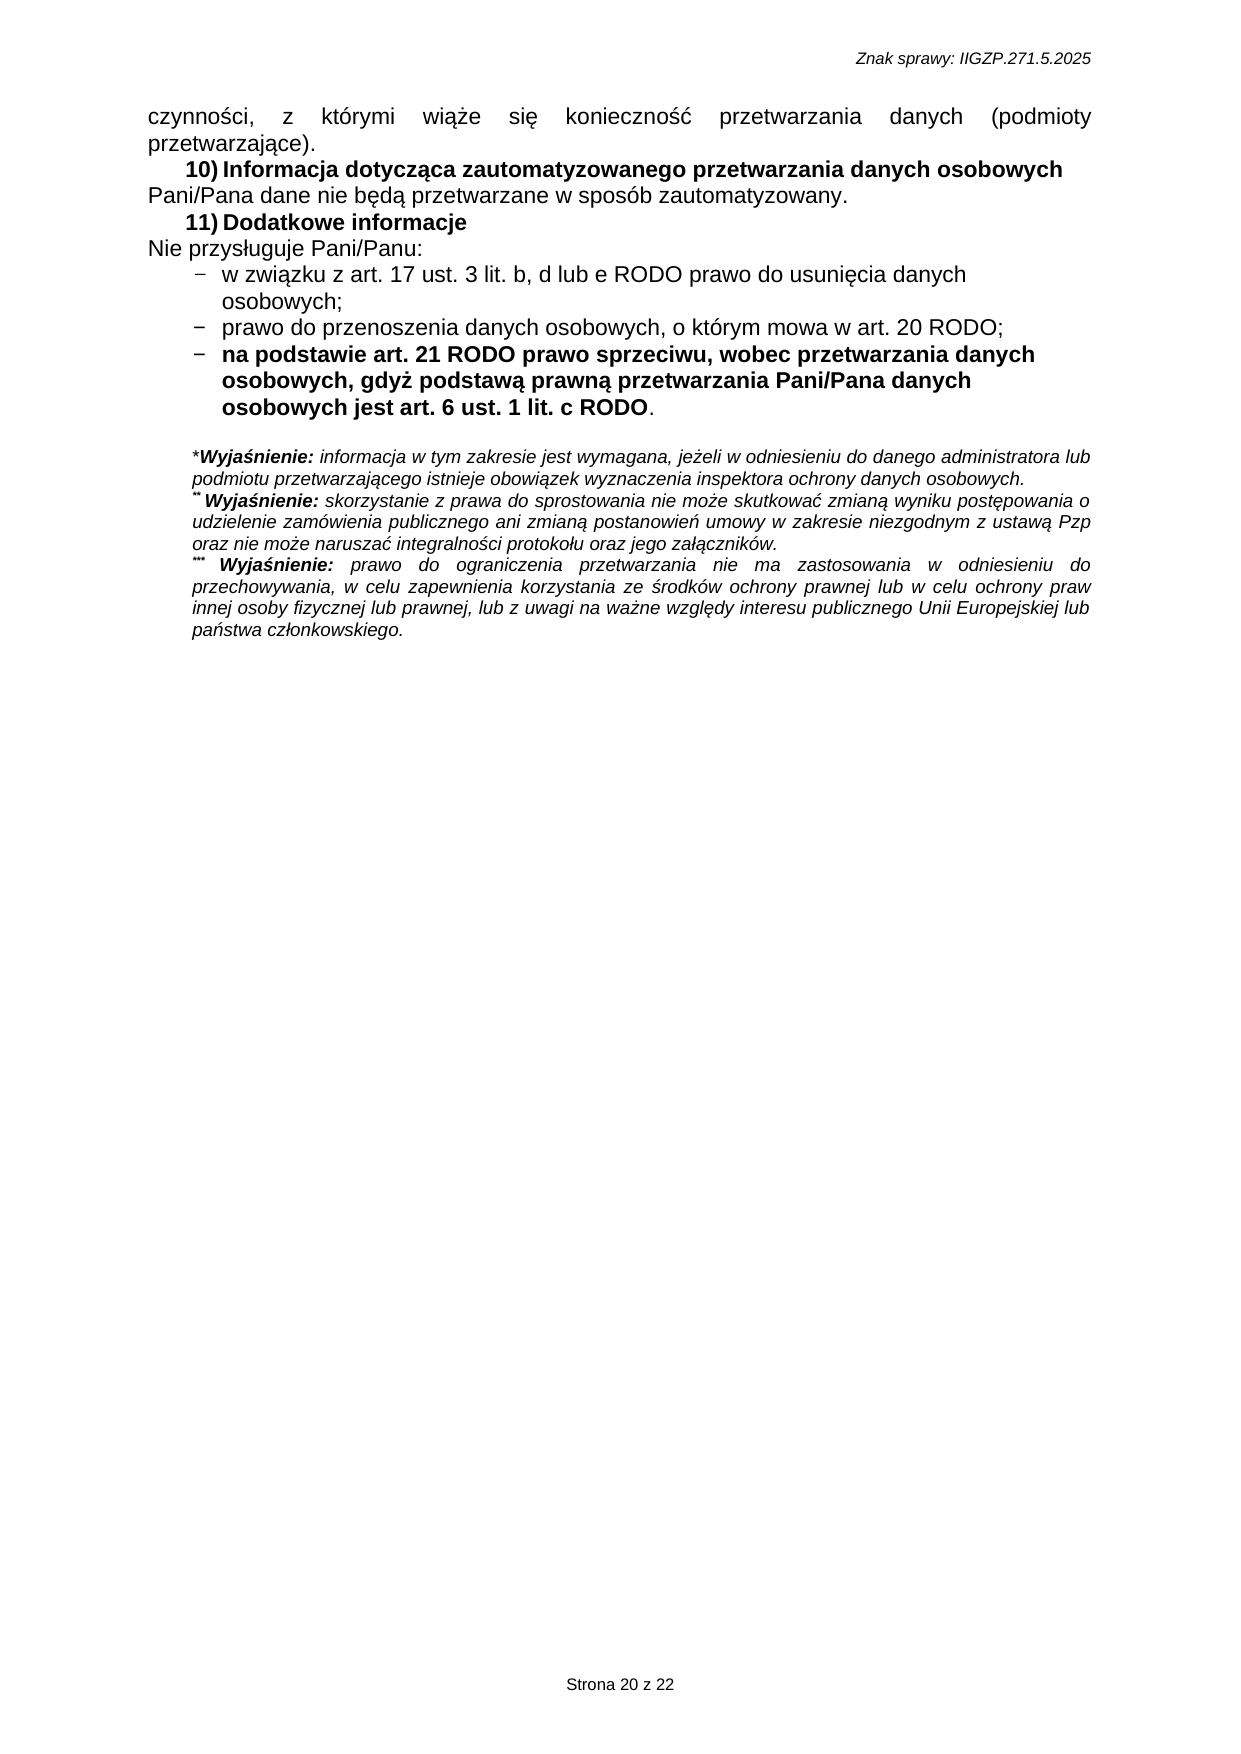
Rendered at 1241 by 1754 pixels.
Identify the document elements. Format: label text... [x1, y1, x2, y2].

list prawo do przenoszenia danych osobowych, o którym mowa w art. 20 RODO; [192, 314, 1092, 341]
text Nie przysługuje Pani/Panu: [148, 235, 1092, 261]
text ** Wyjaśnienie: skorzystanie z prawa do sprostowania nie może skutkować zmianą wyniku postępowania o udzielenie zamówienia publicznego ani zmianą postanowień umowy w zakresie niezgodnym z ustawą Pzp oraz nie może naruszać integralności protokołu oraz jego załączników. [192, 489, 1092, 554]
list Informacja dotycząca zautomatyzowanego przetwarzania danych osobowych [185, 156, 1092, 182]
text Pani/Pana dane nie będą przetwarzane w sposób zautomatyzowany. [148, 182, 1092, 209]
list Dodatkowe informacje [185, 209, 1092, 235]
list w związku z art. 17 ust. 3 lit. b, d lub e RODO prawo do usunięcia danych osobowych; [192, 261, 1092, 314]
text *** Wyjaśnienie: prawo do ograniczenia przetwarzania nie ma zastosowania w odniesieniu do przechowywania, w celu zapewnienia korzystania ze środków ochrony prawnej lub w celu ochrony praw innej osoby fizycznej lub prawnej, lub z uwagi na ważne względy interesu publicznego Unii Europejskiej lub państwa członkowskiego. [192, 554, 1092, 640]
text *Wyjaśnienie: informacja w tym zakresie jest wymagana, jeżeli w odniesieniu do danego administratora lub podmiotu przetwarzającego istnieje obowiązek wyznaczenia inspektora ochrony danych osobowych. [192, 446, 1092, 489]
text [148, 103, 1092, 156]
list na podstawie art. 21 RODO prawo sprzeciwu, wobec przetwarzania danych osobowych, gdyż podstawą prawną przetwarzania Pani/Pana danych osobowych jest art. 6 ust. 1 lit. c RODO. [192, 341, 1092, 420]
